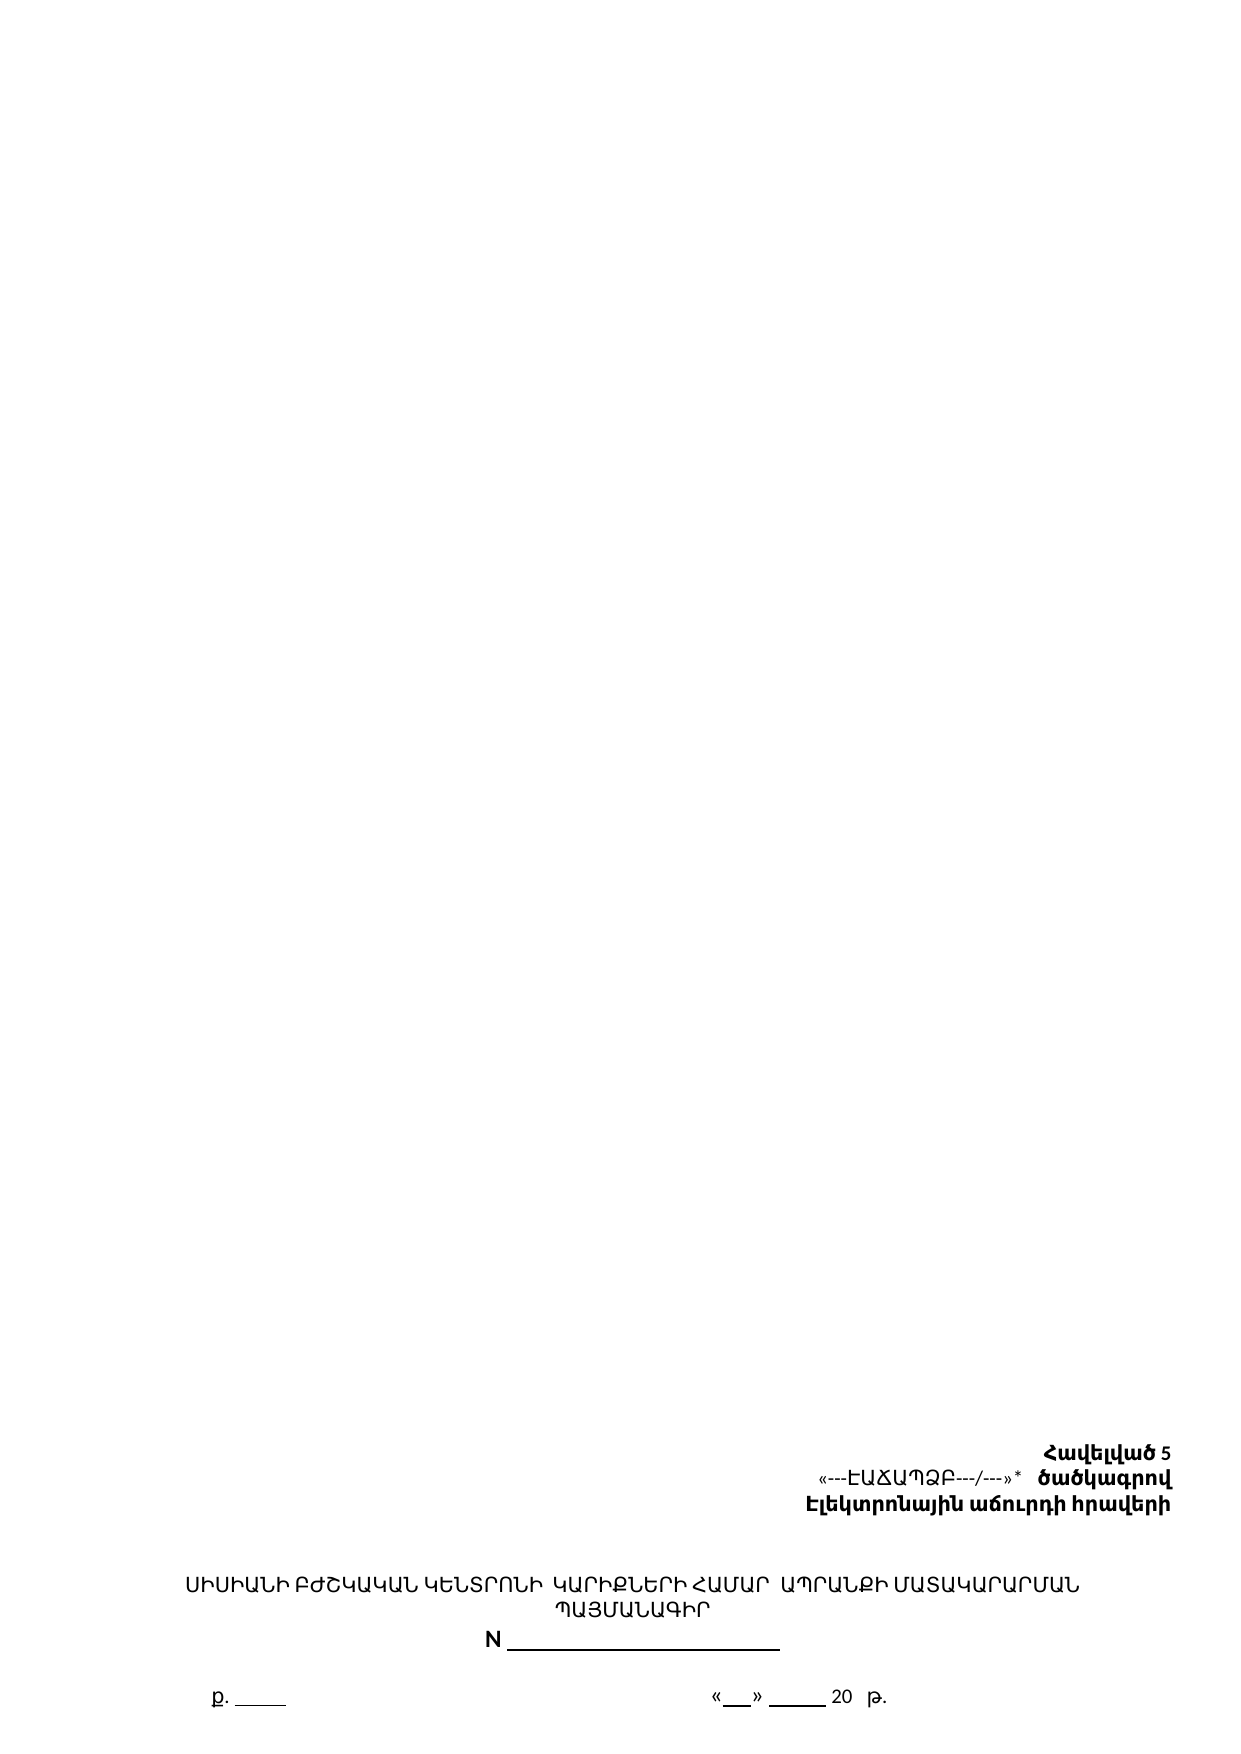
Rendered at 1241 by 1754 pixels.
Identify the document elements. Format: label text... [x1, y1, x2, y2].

text «---ԷԱՃԱՊՁԲ---/---»* ծածկագրով [94, 1465, 1171, 1491]
text N [79, 1623, 1171, 1653]
text Հավելված 5 [94, 1440, 1171, 1465]
text ՊԱՅՄԱՆԱԳԻՐ [79, 1598, 1171, 1623]
text Էլեկտրոնային աճուրդի հրավերի [94, 1491, 1171, 1516]
text ք. « » 20 թ. [94, 1679, 1171, 1709]
text ՍԻՍԻԱՆԻ ԲԺՇԿԱԿԱՆ ԿԵՆՏՐՈՆԻ ԿԱՐԻՔՆԵՐԻ ՀԱՄԱՐ ԱՊՐԱՆՔԻ ՄԱՏԱԿԱՐԱՐՄԱՆ [79, 1572, 1171, 1598]
